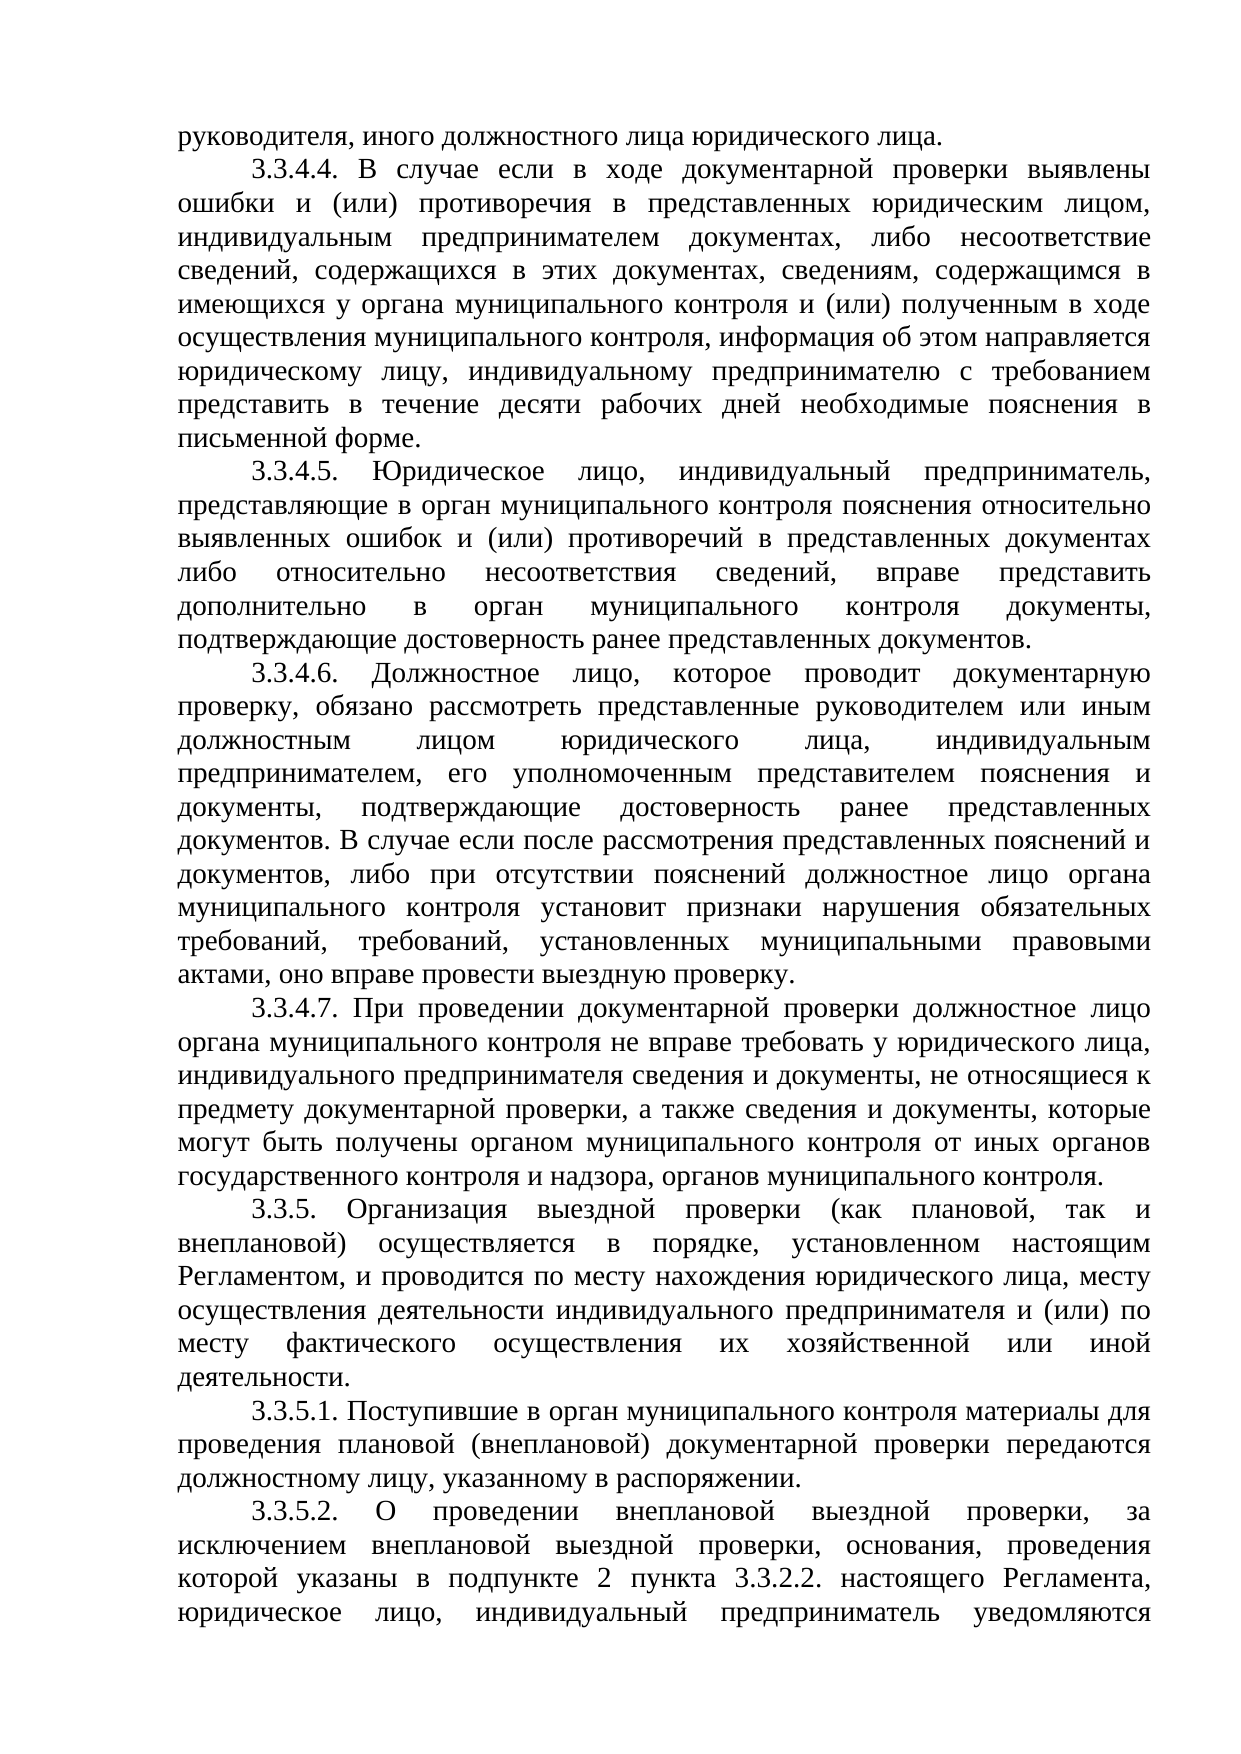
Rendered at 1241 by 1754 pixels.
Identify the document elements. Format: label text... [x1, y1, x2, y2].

text 3.3.4.6. Должностное лицо, которое проводит документарную проверку, обязано рассмотреть представленные руководителем или иным должностным лицом юридического лица, индивидуальным предпринимателем, его уполномоченным представителем пояснения и документы, подтверждающие достоверность ранее представленных документов. В случае если после рассмотрения представленных пояснений и документов, либо при отсутствии пояснений должностное лицо органа муниципального контроля установит признаки нарушения обязательных требований, требований, установленных муниципальными правовыми актами, оно вправе провести выездную проверку. [177, 655, 1152, 990]
text 3.3.4.7. При проведении документарной проверки должностное лицо органа муниципального контроля не вправе требовать у юридического лица, индивидуального предпринимателя сведения и документы, не относящиеся к предмету документарной проверки, а также сведения и документы, которые могут быть получены органом муниципального контроля от иных органов государственного контроля и надзора, органов муниципального контроля. [177, 990, 1152, 1191]
text 3.3.4.5. Юридическое лицо, индивидуальный предприниматель, представляющие в орган муниципального контроля пояснения относительно выявленных ошибок и (или) противоречий в представленных документах либо относительно несоответствия сведений, вправе представить дополнительно в орган муниципального контроля документы, подтверждающие достоверность ранее представленных документов. [177, 453, 1152, 655]
text 3.3.5.1. Поступившие в орган муниципального контроля материалы для проведения плановой (внеплановой) документарной проверки передаются должностному лицу, указанному в распоряжении. [177, 1393, 1152, 1493]
text 3.3.5. Организация выездной проверки (как плановой, так и внеплановой) осуществляется в порядке, установленном настоящим Регламентом, и проводится по месту нахождения юридического лица, месту осуществления деятельности индивидуального предпринимателя и (или) по месту фактического осуществления их хозяйственной или иной деятельности. [177, 1191, 1152, 1393]
text 3.3.4.4. В случае если в ходе документарной проверки выявлены ошибки и (или) противоречия в представленных юридическим лицом, индивидуальным предпринимателем документах, либо несоответствие сведений, содержащихся в этих документах, сведениям, содержащимся в имеющихся у органа муниципального контроля и (или) полученным в ходе осуществления муниципального контроля, информация об этом направляется юридическому лицу, индивидуальному предпринимателю с требованием представить в течение десяти рабочих дней необходимые пояснения в письменной форме. [177, 152, 1152, 453]
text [177, 118, 1152, 152]
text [177, 1493, 1152, 1627]
